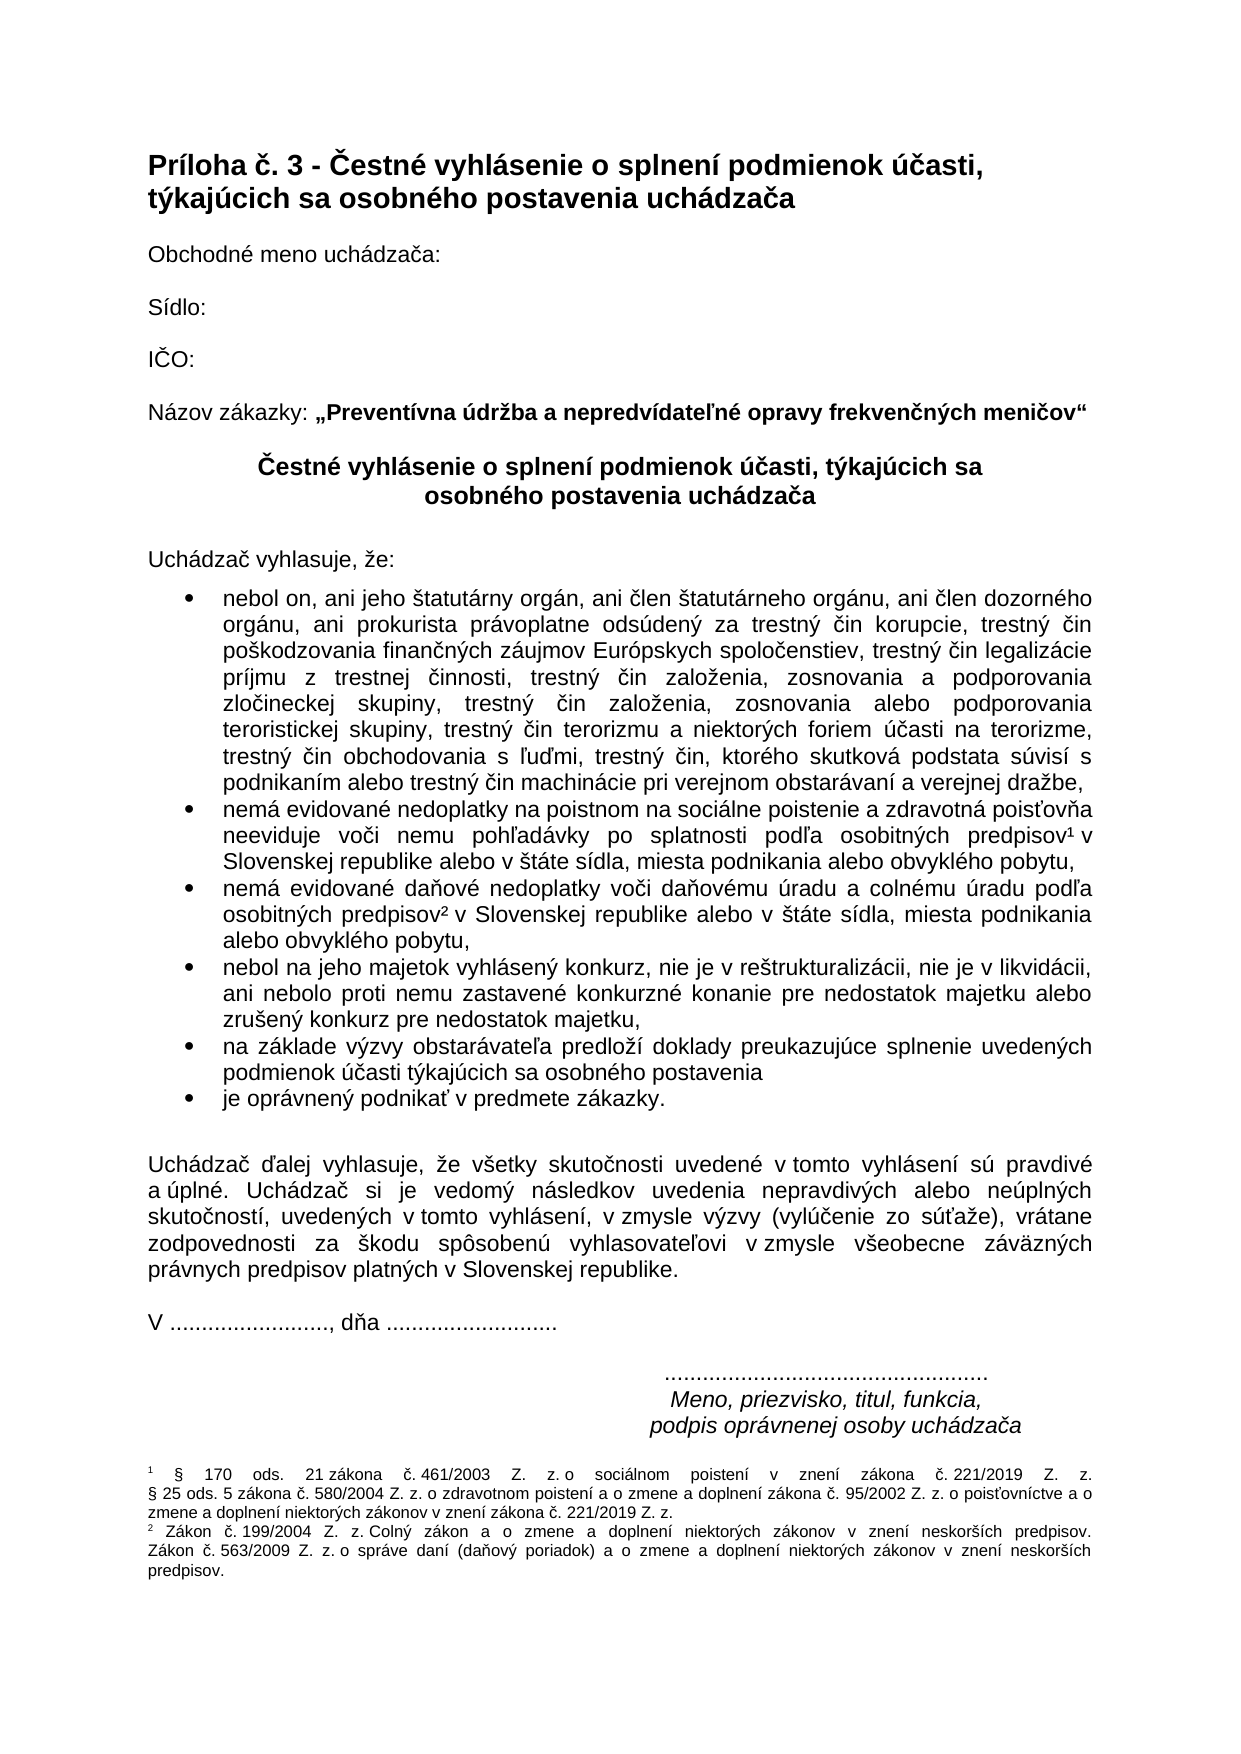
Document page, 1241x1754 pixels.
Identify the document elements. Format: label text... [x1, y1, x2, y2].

text podpis oprávnenej osoby uchádzača [148, 1412, 1093, 1438]
list nebol on, ani jeho štatutárny orgán, ani člen štatutárneho orgánu, ani člen dozorného orgánu, ani prokurista právoplatne odsúdený za trestný čin korupcie, trestný čin poškodzovania finančných záujmov Európskych spoločenstiev, trestný čin legalizácie príjmu z trestnej činnosti, trestný čin založenia, zosnovania a podporovania zločineckej skupiny, trestný čin založenia, zosnovania alebo podporovania teroristickej skupiny, trestný čin terorizmu a niektorých foriem účasti na terorizme, trestný čin obchodovania s ľuďmi, trestný čin, ktorého skutková podstata súvisí s podnikaním alebo trestný čin machinácie pri verejnom obstarávaní a verejnej dražbe, [185, 585, 1093, 796]
list nebol na jeho majetok vyhlásený konkurz, nie je v reštrukturalizácii, nie je v likvidácii, ani nebolo proti nemu zastavené konkurzné konanie pre nedostatok majetku alebo zrušený konkurz pre nedostatok majetku, [185, 954, 1093, 1033]
list na základe výzvy obstarávateľa predloží doklady preukazujúce splnenie uvedených podmienok účasti týkajúcich sa osobného postavenia [185, 1033, 1093, 1085]
text Uchádzač ďalej vyhlasuje, že všetky skutočnosti uvedené v tomto vyhlásení sú pravdivé a úplné. Uchádzač si je vedomý následkov uvedenia nepravdivých alebo neúplných skutočností, uvedených v tomto vyhlásení, v zmysle výzvy (vylúčenie zo súťaže), vrátane zodpovednosti za škodu spôsobenú vyhlasovateľovi v zmysle všeobecne záväzných právnych predpisov platných v Slovenskej republike. [148, 1151, 1093, 1282]
text osobného postavenia uchádzača [148, 481, 1093, 509]
text Sídlo: [148, 294, 1093, 320]
list nemá evidované nedoplatky na poistnom na sociálne poistenie a zdravotná poisťovňa neeviduje voči nemu pohľadávky po splatnosti podľa osobitných predpisov¹ v Slovenskej republike alebo v štáte sídla, miesta podnikania alebo obvyklého pobytu, [185, 796, 1093, 874]
text 2 Zákon č. 199/2004 Z. z. Colný zákon a o zmene a doplnení niektorých zákonov v znení neskorších predpisov. Zákon č. 563/2009 Z. z. o správe daní (daňový poriadok) a o zmene a doplnení niektorých zákonov v znení neskorších predpisov. [148, 1522, 1093, 1579]
list nemá evidované daňové nedoplatky voči daňovému úradu a colnému úradu podľa osobitných predpisov² v Slovenskej republike alebo v štáte sídla, miesta podnikania alebo obvyklého pobytu, [185, 874, 1093, 954]
text Názov zákazky: „Preventívna údržba a nepredvídateľné opravy frekvenčných meničov“ [148, 399, 1093, 426]
text Uchádzač vyhlasuje, že: [148, 546, 1093, 572]
list je oprávnený podnikať v predmete zákazky. [185, 1085, 1093, 1112]
text Meno, priezvisko, titul, funkcia, [148, 1386, 1093, 1412]
text IČO: [148, 346, 1093, 373]
text V ........................., dňa ........................... [148, 1309, 1093, 1335]
text ................................................... [664, 1359, 1093, 1386]
text Obchodné meno uchádzača: [148, 241, 1093, 267]
text Čestné vyhlásenie o splnení podmienok účasti, týkajúcich sa [148, 452, 1093, 481]
text Príloha č. 3 - Čestné vyhlásenie o splnení podmienok účasti, týkajúcich sa osobného postavenia uchádzača [148, 148, 1093, 215]
text 1 § 170 ods. 21 zákona č. 461/2003 Z. z. o sociálnom poistení v znení zákona č. 221/2019 Z. z. § 25 ods. 5 zákona č. 580/2004 Z. z. o zdravotnom poistení a o zmene a doplnení zákona č. 95/2002 Z. z. o poisťovníctve a o zmene a doplnení niektorých zákonov v znení zákona č. 221/2019 Z. z. [148, 1464, 1093, 1522]
